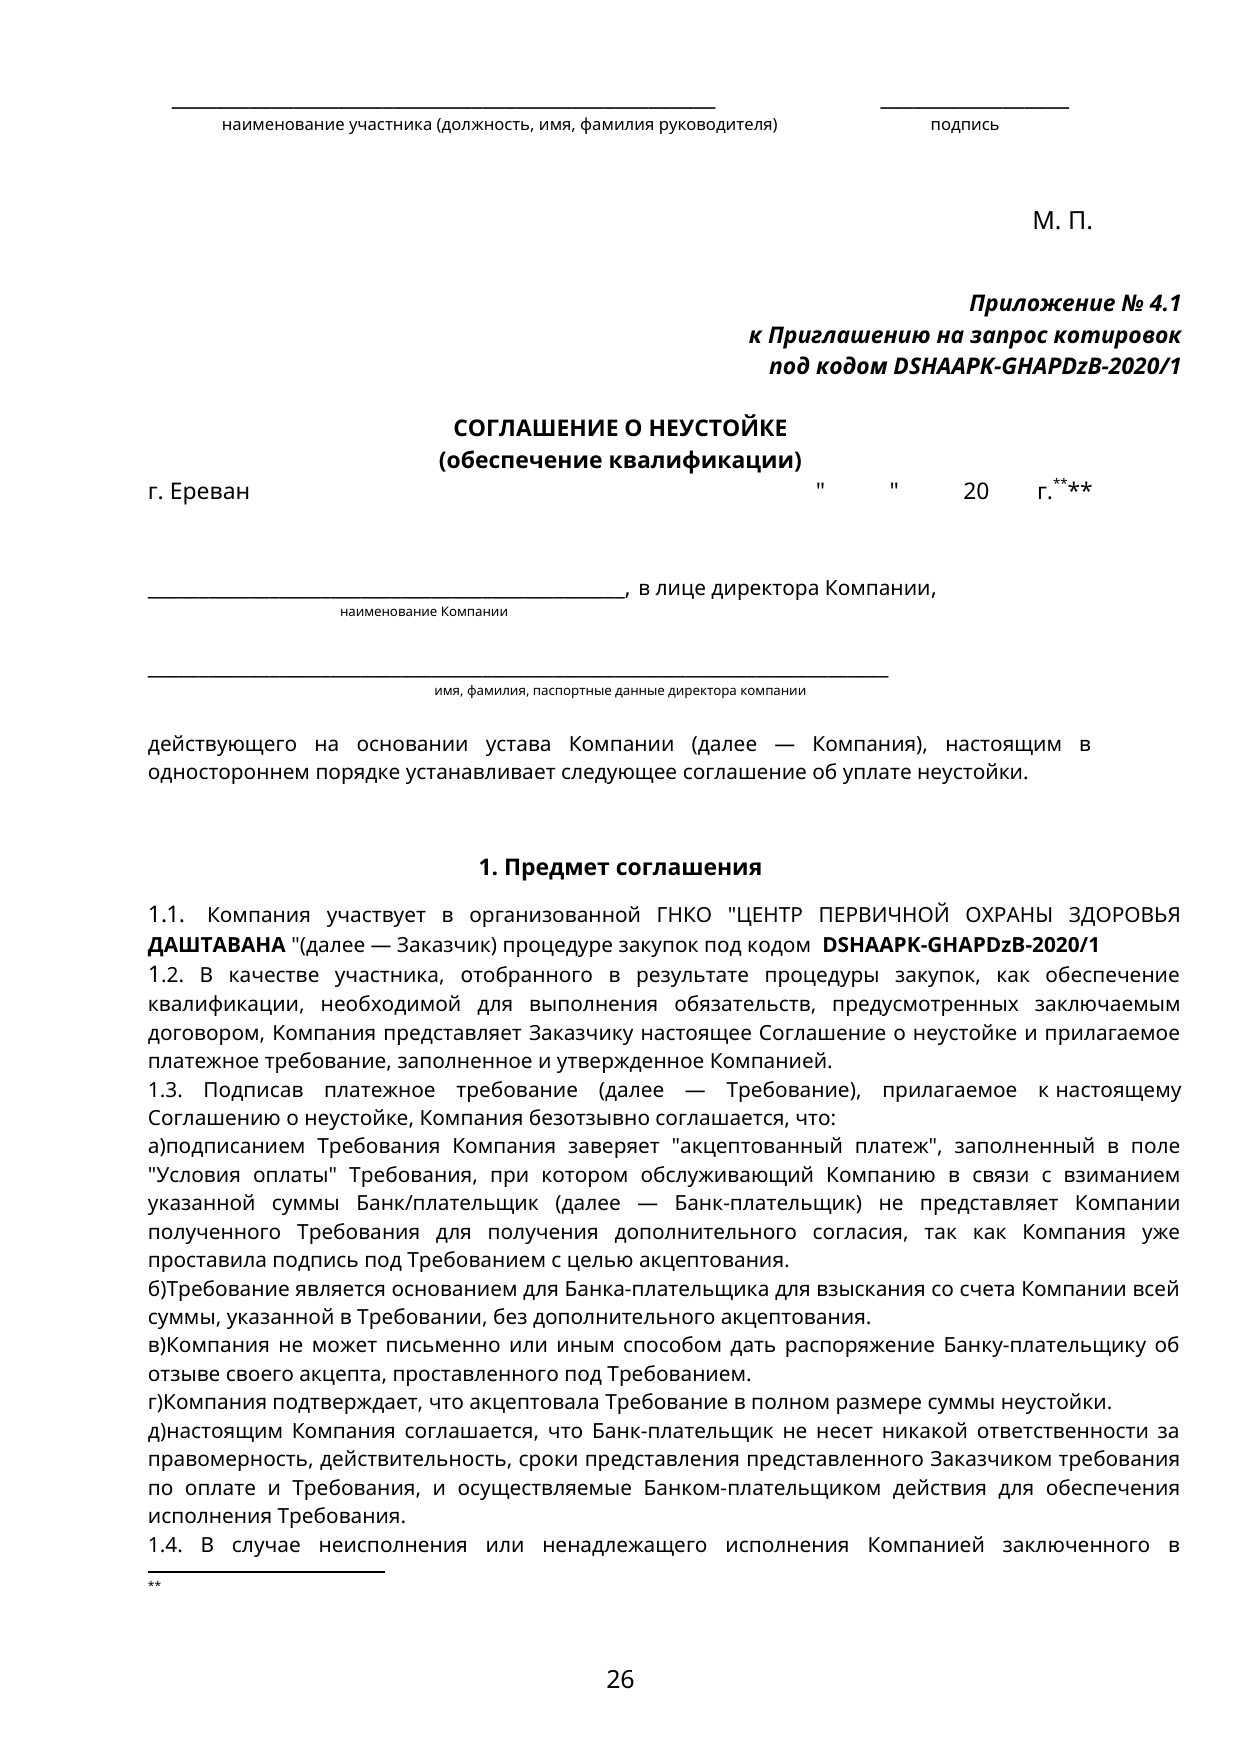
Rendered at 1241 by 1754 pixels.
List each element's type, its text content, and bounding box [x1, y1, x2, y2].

text д)настоящим Компания соглашается, что Банк-плательщик не несет никакой ответственности за правомерность, действительность, сроки представления представленного Заказчиком требования по оплате и Требования, и осуществляемые Банком-плательщиком действия для обеспечения исполнения Требования. [148, 1416, 1181, 1530]
text Приложение № 4.1 [148, 287, 1182, 319]
text к Приглашению на запрос котировок под кодом DSHAAPK-GHAPDzB-2020/1 [148, 319, 1182, 381]
text СОГЛАШЕНИЕ О НЕУСТОЙКЕ [148, 412, 1093, 444]
text б)Требование является основанием для Банка-плательщика для взыскания со счета Компании всей суммы, указанной в Требовании, без дополнительного акцептования. [148, 1274, 1181, 1331]
text а)подписанием Требования Компания заверяет "акцептованный платеж", заполненный в поле "Условия оплаты" Требования, при котором обслуживающий Компанию в связи с взиманием указанной суммы Банк/плательщик (далее — Банк-плательщик) не представляет Компании полученного Требования для получения дополнительного согласия, так как Компания уже проставила подпись под Требованием с целью акцептования. [148, 1132, 1181, 1274]
text 1.1. Компания участвует в организованной ГНКО "ЦЕНТР ПЕРВИЧНОЙ ОХРАНЫ ЗДОРОВЬЯ ДАШТАВАНА "(далее — Заказчик) процедуре закупок под кодом DSHAAPK-GHAPDzB-2020/1 [148, 898, 1181, 958]
text 1.3. Подписав платежное требование (далее — Требование), прилагаемое к настоящему Соглашению о неустойке, Компания безотзывно соглашается, что: [148, 1075, 1181, 1132]
table_header " " 20 г.** [635, 475, 1104, 523]
text 1. Предмет соглашения [148, 851, 1093, 882]
text в)Компания не может письменно или иным способом дать распоряжение Банку-плательщику об отзыве своего акцепта, проставленного под Требованием. [148, 1331, 1181, 1387]
text 1.2. В качестве участника, օтобранного в результате процедуры закупок, как обеспечение квалификации, необходимой для выполнения обязательств, предусмотренных заключаемым договором, Kомпания представляет Заказчику настоящее Соглашение о неустойке и прилагаемое платежное требование, заполненное и утвержденное Компанией. [148, 958, 1181, 1075]
text _________________________________________________________________________ [148, 650, 1093, 681]
text наименование Компании [340, 602, 1093, 633]
text действующего на основании устава Компании (далее — Компания), настоящим в одностороннем порядке устанавливает следующее соглашение об уплате неустойки. [148, 729, 1093, 786]
text имя, фамилия, паспортные данные директора компании [148, 681, 1093, 712]
text _______________________________________________, в лице директора Компании, [148, 571, 1181, 602]
text наименование участника (должность, имя, фамилия руководителя) подпись [222, 112, 1093, 135]
text М. П. [148, 203, 1093, 237]
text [148, 1530, 1181, 1558]
text г)Компания подтверждает, что акцептовала Требование в полном размере суммы неустойки. [148, 1387, 1181, 1416]
text _________________________________________________ _________________ [148, 78, 1093, 112]
table_header г. Ереван [136, 475, 635, 523]
text (обеспечение квалификации) [148, 444, 1093, 475]
